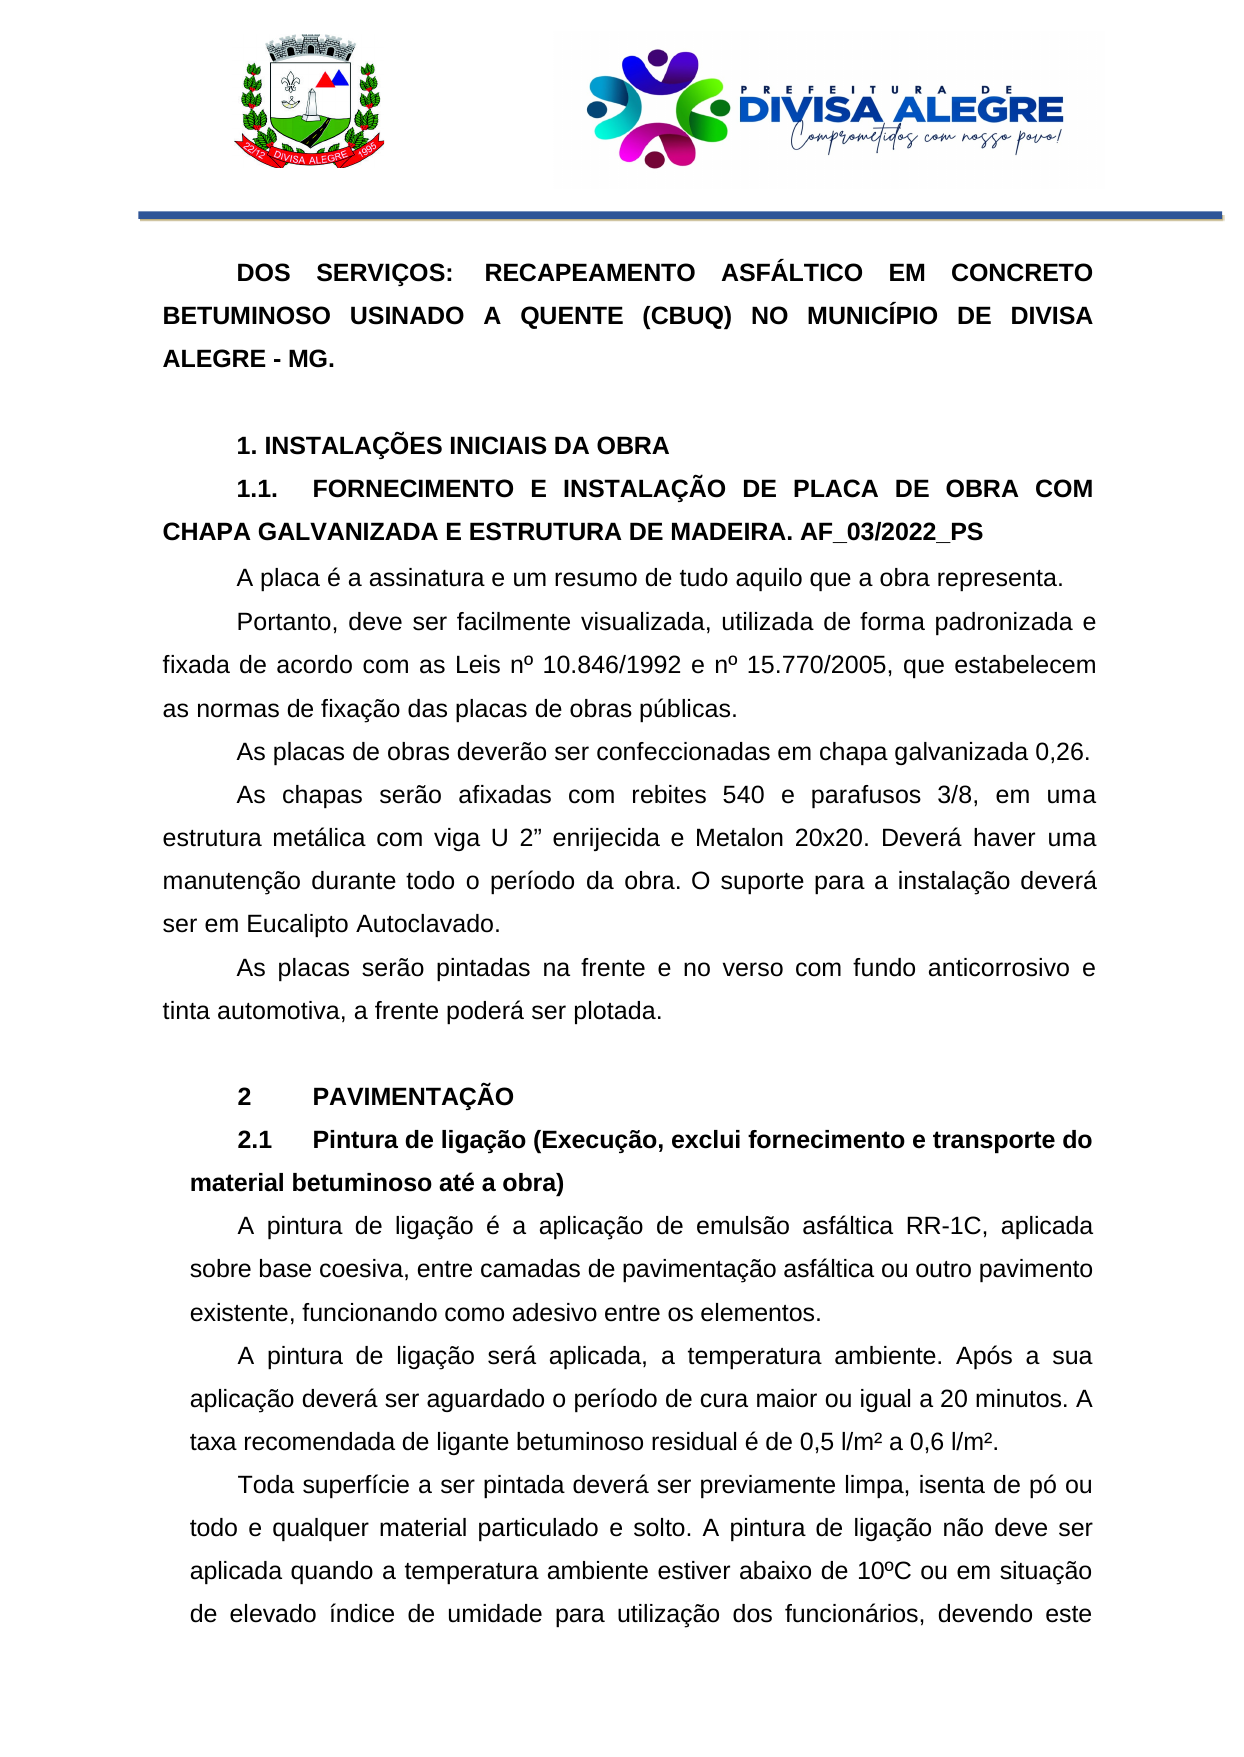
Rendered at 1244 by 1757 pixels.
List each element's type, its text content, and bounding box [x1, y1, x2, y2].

text As placas de obras deverão ser confeccionadas em chapa galvanizada 0,26. [162, 737, 1097, 766]
text 1. INSTALAÇÕES INICIAIS DA OBRA [162, 431, 1094, 459]
text 2.1 Pintura de ligação (Execução, exclui fornecimento e transporte do material betuminoso até a obra) [189, 1125, 1094, 1197]
picture [553, 31, 1106, 189]
text Portanto, deve ser facilmente visualizada, utilizada de forma padronizada e fixada de acordo com as Leis nº 10.846/1992 e nº 15.770/2005, que estabelecem as normas de fixação das placas de obras públicas. [162, 607, 1097, 722]
picture [231, 34, 384, 166]
list FORNECIMENTO E INSTALAÇÃO DE PLACA DE OBRA COM CHAPA GALVANIZADA E ESTRUTURA DE MADEIRA. AF_03/2022_PS [162, 474, 1094, 546]
text DOS SERVIÇOS: RECAPEAMENTO ASFÁLTICO EM CONCRETO BETUMINOSO USINADO A QUENTE (CBUQ) NO MUNICÍPIO DE DIVISA ALEGRE - MG. [162, 258, 1094, 373]
text 2 PAVIMENTAÇÃO [189, 1082, 1094, 1111]
text A pintura de ligação será aplicada, a temperatura ambiente. Após a sua aplicação deverá ser aguardado o período de cura maior ou igual a 20 minutos. A taxa recomendada de ligante betuminoso residual é de 0,5 l/m² a 0,6 l/m². [189, 1341, 1094, 1456]
text As chapas serão afixadas com rebites 540 e parafusos 3/8, em uma estrutura metálica com viga U 2” enrijecida e Metalon 20x20. Deverá haver uma manutenção durante todo o período da obra. O suporte para a instalação deverá ser em Eucalipto Autoclavado. [162, 780, 1097, 938]
text As placas serão pintadas na frente e no verso com fundo anticorrosivo e tinta automotiva, a frente poderá ser plotada. [162, 953, 1097, 1024]
text A pintura de ligação é a aplicação de emulsão asfáltica RR-1C, aplicada sobre base coesiva, entre camadas de pavimentação asfáltica ou outro pavimento existente, funcionando como adesivo entre os elementos. [189, 1211, 1094, 1326]
text A placa é a assinatura e um resumo de tudo aquilo que a obra representa. [162, 563, 1097, 592]
